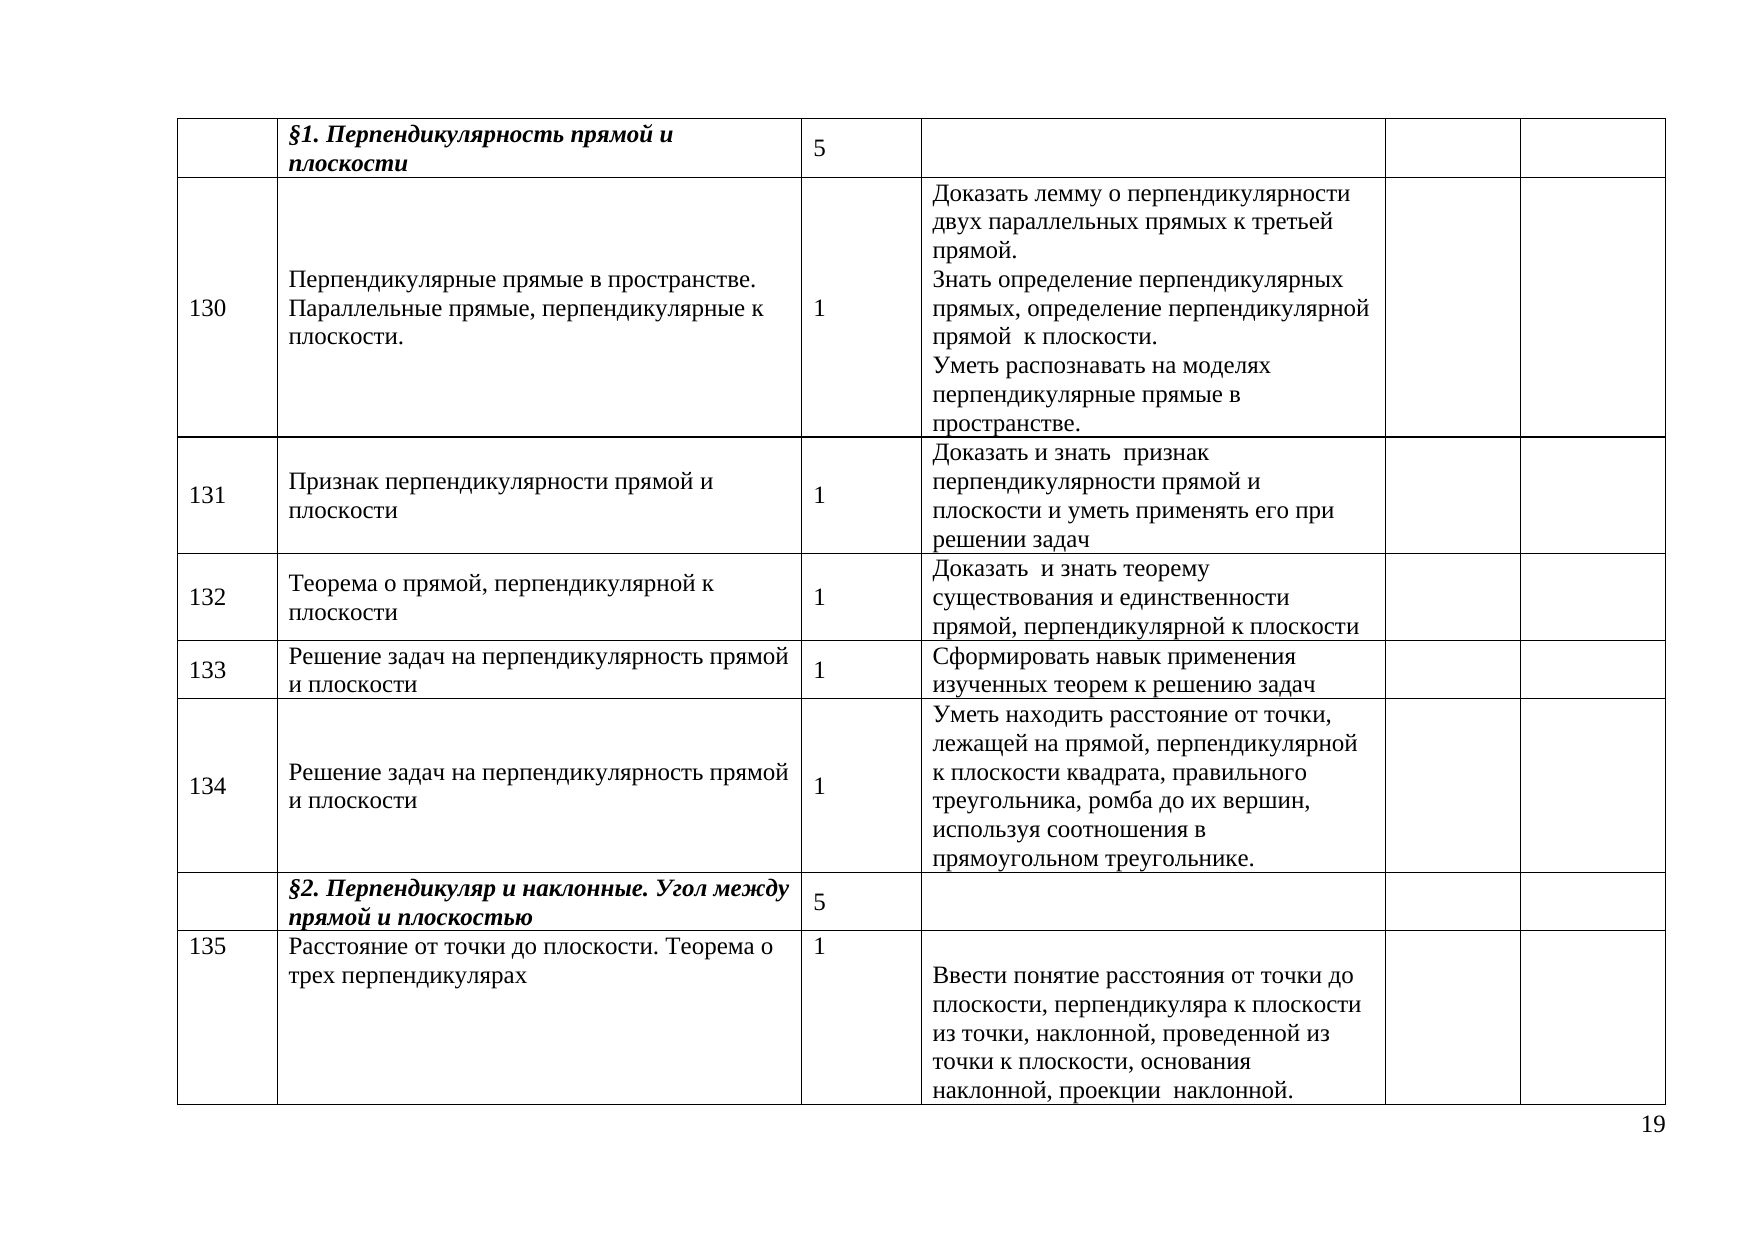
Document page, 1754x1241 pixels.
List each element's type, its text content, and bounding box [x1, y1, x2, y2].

table_cell [1521, 119, 1665, 177]
table_cell 132 [178, 554, 277, 640]
table_cell Доказать лемму о перпендикулярности двух параллельных прямых к третьей прямой. Знать определение перпендикулярных прямых, определение перпендикулярной прямой к плоскости. Уметь распознавать на моделях перпендикулярные прямые в пространстве. [922, 178, 1385, 436]
table_cell [1521, 931, 1665, 1104]
table_cell 1 [802, 178, 921, 436]
table_cell §1. Перпендикулярность прямой и плоскости [278, 119, 801, 177]
table_cell Перпендикулярные прямые в пространстве. Параллельные прямые, перпендикулярные к плоскости. [278, 178, 801, 436]
table_cell Решение задач на перпендикулярность прямой и плоскости [278, 699, 801, 872]
table_cell 1 [802, 931, 921, 1104]
table_cell [1386, 641, 1520, 698]
table_cell 1 [802, 438, 921, 552]
table_cell [1386, 438, 1520, 552]
table_cell [1386, 699, 1520, 872]
table_cell Сформировать навык применения изученных теорем к решению задач [922, 641, 1385, 698]
table_cell [1521, 641, 1665, 698]
table_cell Признак перпендикулярности прямой и плоскости [278, 438, 801, 552]
table_cell [1521, 554, 1665, 640]
table_cell Доказать и знать теорему существования и единственности прямой, перпендикулярной к плоскости [922, 554, 1385, 640]
table_cell 130 [178, 178, 277, 436]
table_cell [922, 873, 1385, 930]
table_cell 1 [802, 554, 921, 640]
table_cell [1386, 873, 1520, 930]
table_cell [1521, 178, 1665, 436]
table_cell 1 [802, 641, 921, 698]
table_cell Доказать и знать признак перпендикулярности прямой и плоскости и уметь применять его при решении задач [922, 438, 1385, 552]
table_cell 5 [802, 119, 921, 177]
table_cell 131 [178, 438, 277, 552]
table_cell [278, 931, 801, 1104]
table_cell §2. Перпендикуляр и наклонные. Угол между прямой и плоскостью [278, 873, 801, 930]
table_cell Уметь находить расстояние от точки, лежащей на прямой, перпендикулярной к плоскости квадрата, правильного треугольника, ромба до их вершин, используя соотношения в прямоугольном треугольнике. [922, 699, 1385, 872]
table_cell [922, 931, 1385, 1104]
table_cell [178, 119, 277, 177]
table_cell 1 [802, 699, 921, 872]
table_cell [1521, 438, 1665, 552]
table_cell 134 [178, 699, 277, 872]
table_cell 5 [802, 873, 921, 930]
table_cell [1386, 554, 1520, 640]
table_cell [1386, 119, 1520, 177]
table_cell 133 [178, 641, 277, 698]
table_cell [922, 119, 1385, 177]
table_cell Теорема о прямой, перпендикулярной к плоскости [278, 554, 801, 640]
table_cell [1386, 178, 1520, 436]
table_cell 135 [178, 931, 277, 1104]
table_cell [1521, 699, 1665, 872]
table_cell [1521, 873, 1665, 930]
table_cell [1386, 931, 1520, 1104]
table_cell [178, 873, 277, 930]
table_cell Решение задач на перпендикулярность прямой и плоскости [278, 641, 801, 698]
